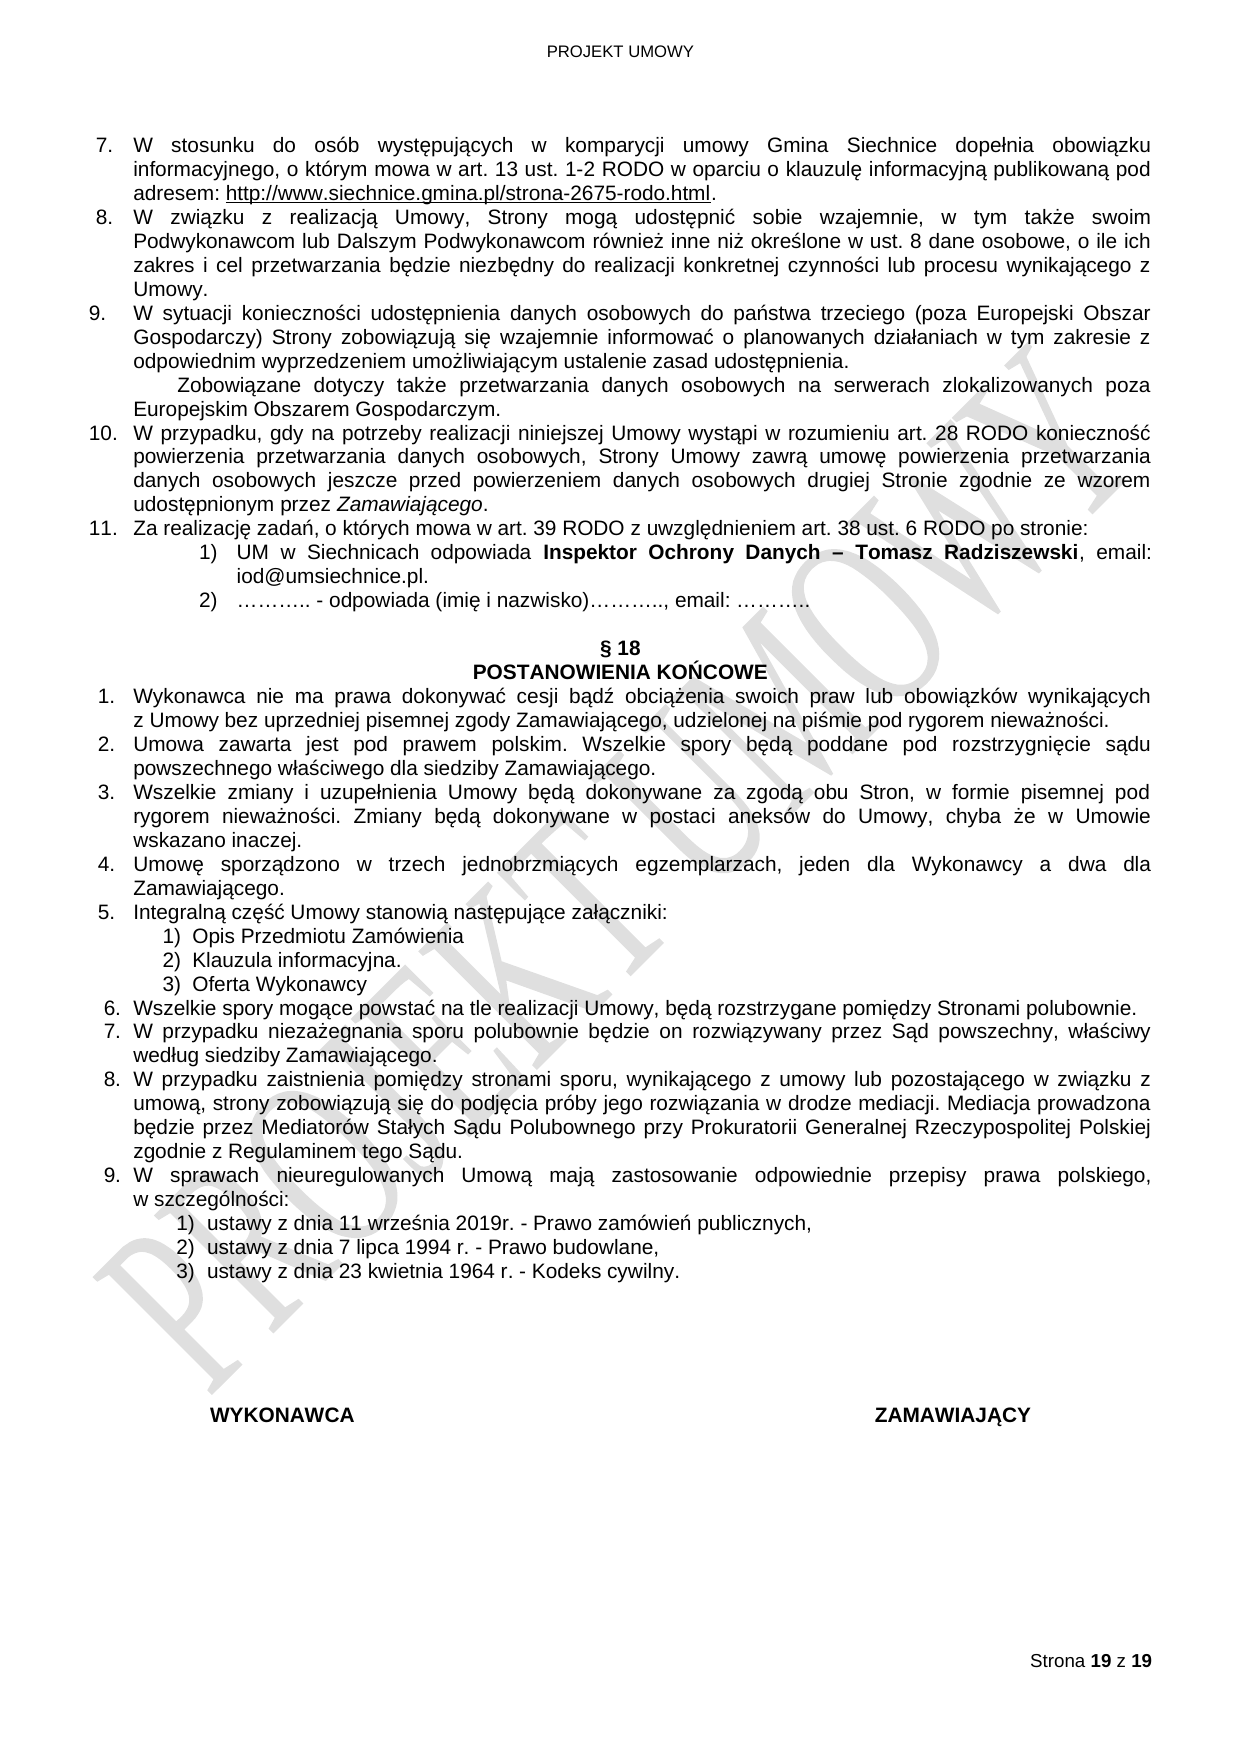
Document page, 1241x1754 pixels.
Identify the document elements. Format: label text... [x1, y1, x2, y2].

list Wszelkie zmiany i uzupełnienia Umowy będą dokonywane za zgodą obu Stron, w formie pisemnej pod rygorem nieważności. Zmiany będą dokonywane w postaci aneksów do Umowy, chyba że w Umowie wskazano inaczej. [98, 780, 1152, 852]
list Oferta Wykonawcy [162, 971, 1152, 995]
list W przypadku, gdy na potrzeby realizacji niniejszej Umowy wystąpi w rozumieniu art. 28 RODO konieczność powierzenia przetwarzania danych osobowych, Strony Umowy zawrą umowę powierzenia przetwarzania danych osobowych jeszcze przed powierzeniem danych osobowych drugiej Stronie zgodnie ze wzorem udostępnionym przez Zamawiającego. [89, 420, 1152, 516]
list W stosunku do osób występujących w komparycji umowy Gmina Siechnice dopełnia obowiązku informacyjnego, o którym mowa w art. 13 ust. 1-2 RODO w oparciu o klauzulę informacyjną publikowaną pod adresem: http://www.siechnice.gmina.pl/strona-2675-rodo.html. [96, 133, 1152, 205]
list Wykonawca nie ma prawa dokonywać cesji bądź obciążenia swoich praw lub obowiązków wynikających z Umowy bez uprzedniej pisemnej zgody Zamawiającego, udzielonej na piśmie pod rygorem nieważności. [98, 684, 1152, 732]
list Opis Przedmiotu Zamówienia [162, 923, 1152, 947]
text WYKONAWCA ZAMAWIAJĄCY [89, 1403, 1152, 1427]
list Umowa zawarta jest pod prawem polskim. Wszelkie spory będą poddane pod rozstrzygnięcie sądu powszechnego właściwego dla siedziby Zamawiającego. [98, 732, 1152, 780]
list W sytuacji konieczności udostępnienia danych osobowych do państwa trzeciego (poza Europejski Obszar Gospodarczy) Strony zobowiązują się wzajemnie informować o planowanych działaniach w tym zakresie z odpowiednim wyprzedzeniem umożliwiającym ustalenie zasad udostępnienia. [89, 301, 1152, 372]
list UM w Siechnicach odpowiada Inspektor Ochrony Danych – Tomasz Radziszewski, email: iod@umsiechnice.pl. [199, 540, 1152, 588]
list Za realizację zadań, o których mowa w art. 39 RODO z uwzględnieniem art. 38 ust. 6 RODO po stronie: [89, 516, 1152, 540]
list ustawy z dnia 23 kwietnia 1964 r. - Kodeks cywilny. [176, 1259, 1152, 1283]
list Klauzula informacyjna. [162, 947, 1152, 971]
text § 18 [89, 636, 1152, 660]
list Zobowiązane dotyczy także przetwarzania danych osobowych na serwerach zlokalizowanych poza Europejskim Obszarem Gospodarczym. [89, 372, 1152, 420]
list Integralną część Umowy stanowią następujące załączniki: [98, 899, 1152, 923]
list W przypadku zaistnienia pomiędzy stronami sporu, wynikającego z umowy lub pozostającego w związku z umową, strony zobowiązują się do podjęcia próby jego rozwiązania w drodze mediacji. Mediacja prowadzona będzie przez Mediatorów Stałych Sądu Polubownego przy Prokuratorii Generalnej Rzeczypospolitej Polskiej zgodnie z Regulaminem tego Sądu. [103, 1067, 1152, 1163]
list W przypadku niezażegnania sporu polubownie będzie on rozwiązywany przez Sąd powszechny, właściwy według siedziby Zamawiającego. [103, 1019, 1152, 1067]
text POSTANOWIENIA KOŃCOWE [89, 660, 1152, 684]
list ustawy z dnia 11 września 2019r. - Prawo zamówień publicznych, [176, 1211, 1152, 1235]
list W sprawach nieuregulowanych Umową mają zastosowanie odpowiednie przepisy prawa polskiego, w szczególności: [103, 1163, 1152, 1211]
list Umowę sporządzono w trzech jednobrzmiących egzemplarzach, jeden dla Wykonawcy a dwa dla Zamawiającego. [98, 852, 1152, 899]
list ……….. - odpowiada (imię i nazwisko)……….., email: ……….. [199, 588, 1152, 612]
list W związku z realizacją Umowy, Strony mogą udostępnić sobie wzajemnie, w tym także swoim Podwykonawcom lub Dalszym Podwykonawcom również inne niż określone w ust. 8 dane osobowe, o ile ich zakres i cel przetwarzania będzie niezbędny do realizacji konkretnej czynności lub procesu wynikającego z Umowy. [96, 205, 1152, 301]
list Wszelkie spory mogące powstać na tle realizacji Umowy, będą rozstrzygane pomiędzy Stronami polubownie. [103, 995, 1152, 1019]
list ustawy z dnia 7 lipca 1994 r. - Prawo budowlane, [176, 1235, 1152, 1259]
